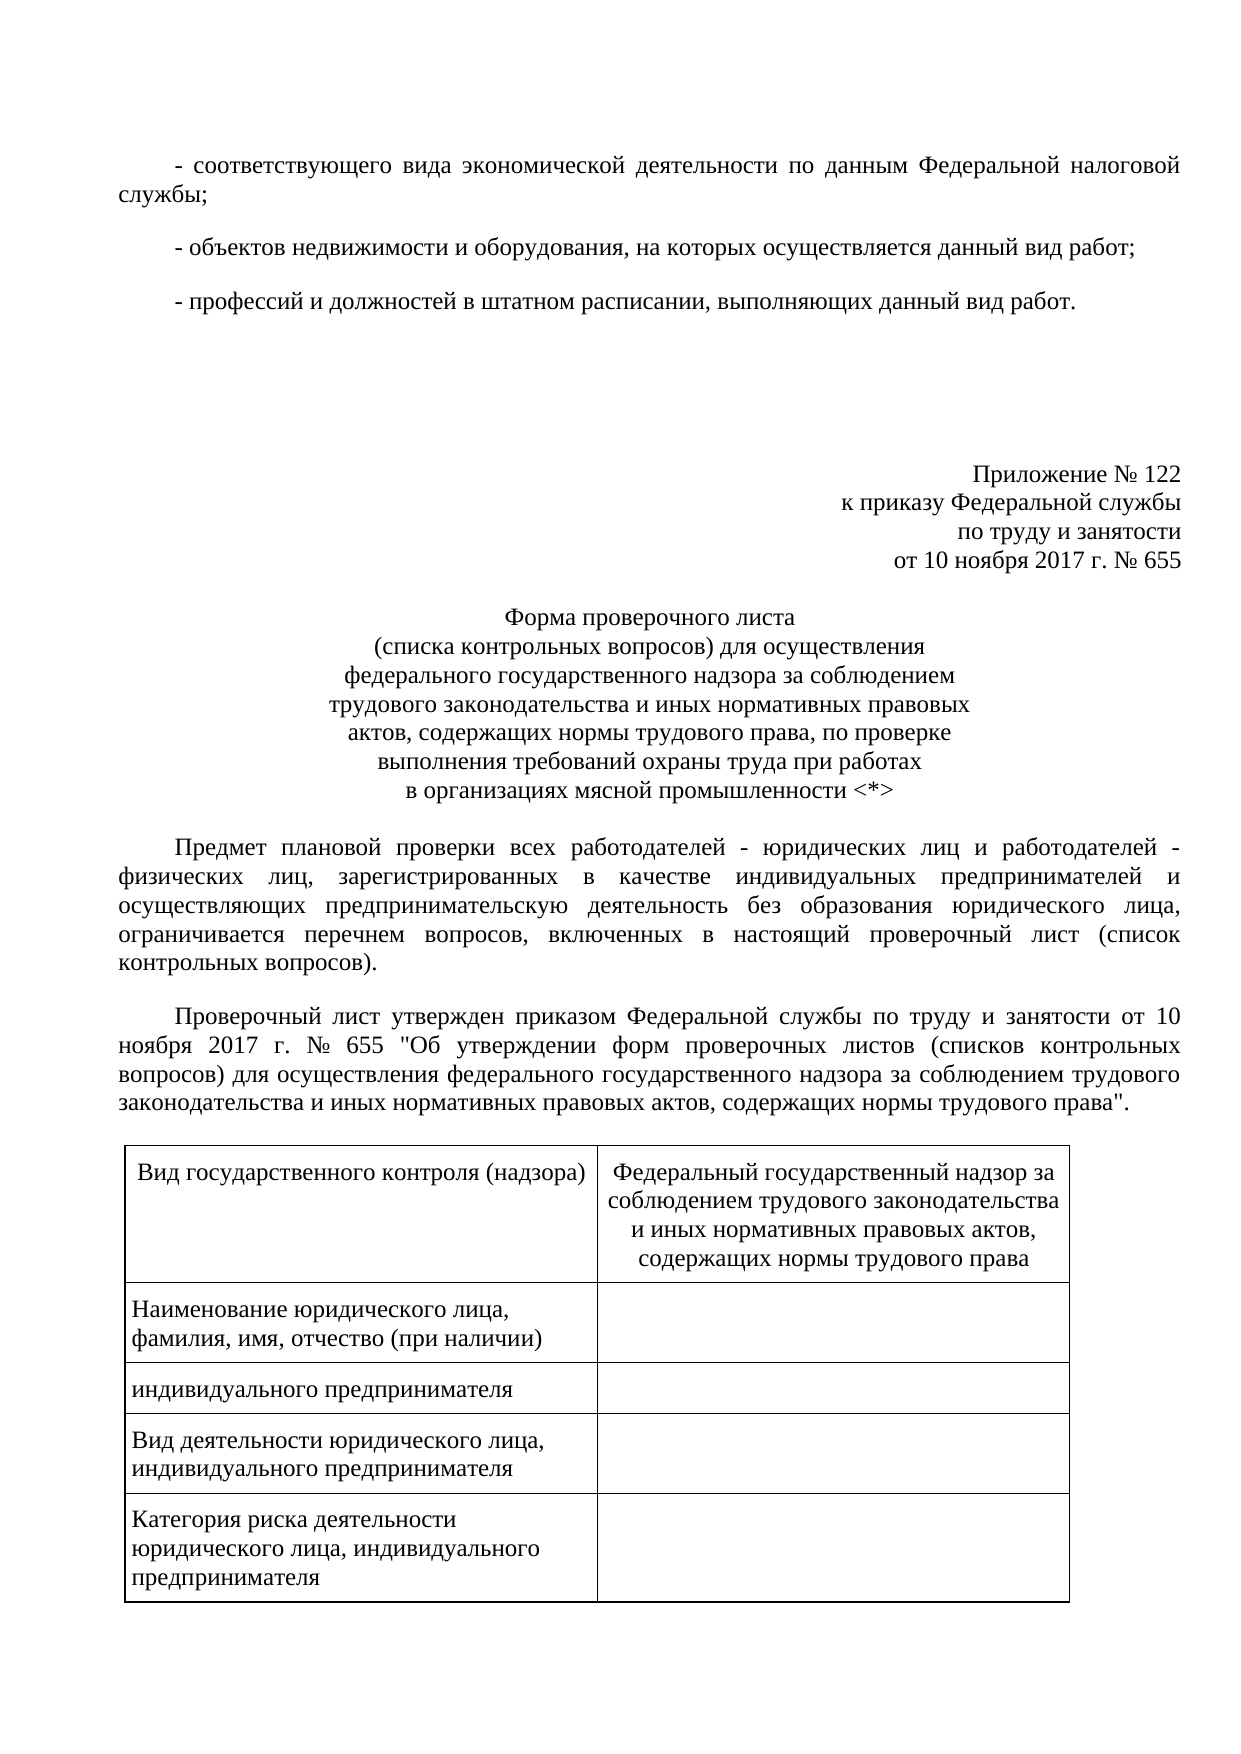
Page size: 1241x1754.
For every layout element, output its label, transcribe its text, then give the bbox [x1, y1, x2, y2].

text Предмет плановой проверки всех работодателей - юридических лиц и работодателей - физических лиц, зарегистрированных в качестве индивидуальных предпринимателей и осуществляющих предпринимательскую деятельность без образования юридического лица, ограничивается перечнем вопросов, включенных в настоящий проверочный лист (список контрольных вопросов). [118, 832, 1181, 976]
text актов, содержащих нормы трудового права, по проверке [118, 717, 1181, 746]
text выполнения требований охраны труда при работах [118, 746, 1181, 775]
text (списка контрольных вопросов) для осуществления [118, 631, 1181, 660]
text Приложение № 122 [118, 459, 1181, 487]
text трудового законодательства и иных нормативных правовых [118, 689, 1181, 717]
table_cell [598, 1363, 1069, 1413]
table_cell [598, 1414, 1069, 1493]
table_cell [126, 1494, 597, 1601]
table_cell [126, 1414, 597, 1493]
text федерального государственного надзора за соблюдением [118, 660, 1181, 689]
text Форма проверочного листа [118, 602, 1181, 631]
text - объектов недвижимости и оборудования, на которых осуществляется данный вид работ; [118, 232, 1181, 261]
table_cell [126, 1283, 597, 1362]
text - соответствующего вида экономической деятельности по данным Федеральной налоговой службы; [118, 150, 1181, 207]
text к приказу Федеральной службы [118, 487, 1181, 516]
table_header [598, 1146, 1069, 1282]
text - профессий и должностей в штатном расписании, выполняющих данный вид работ. [118, 286, 1181, 315]
text Проверочный лист утвержден приказом Федеральной службы по труду и занятости от 10 ноября 2017 г. № 655 "Об утверждении форм проверочных листов (списков контрольных вопросов) для осуществления федерального государственного надзора за соблюдением трудового законодательства и иных нормативных правовых актов, содержащих нормы трудового права". [118, 1001, 1181, 1116]
text в организациях мясной промышленности <*> [118, 775, 1181, 804]
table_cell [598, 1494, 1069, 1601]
text по труду и занятости [118, 516, 1181, 545]
text от 10 ноября 2017 г. № 655 [118, 545, 1181, 574]
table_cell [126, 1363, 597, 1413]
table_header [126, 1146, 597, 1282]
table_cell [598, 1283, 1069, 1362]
